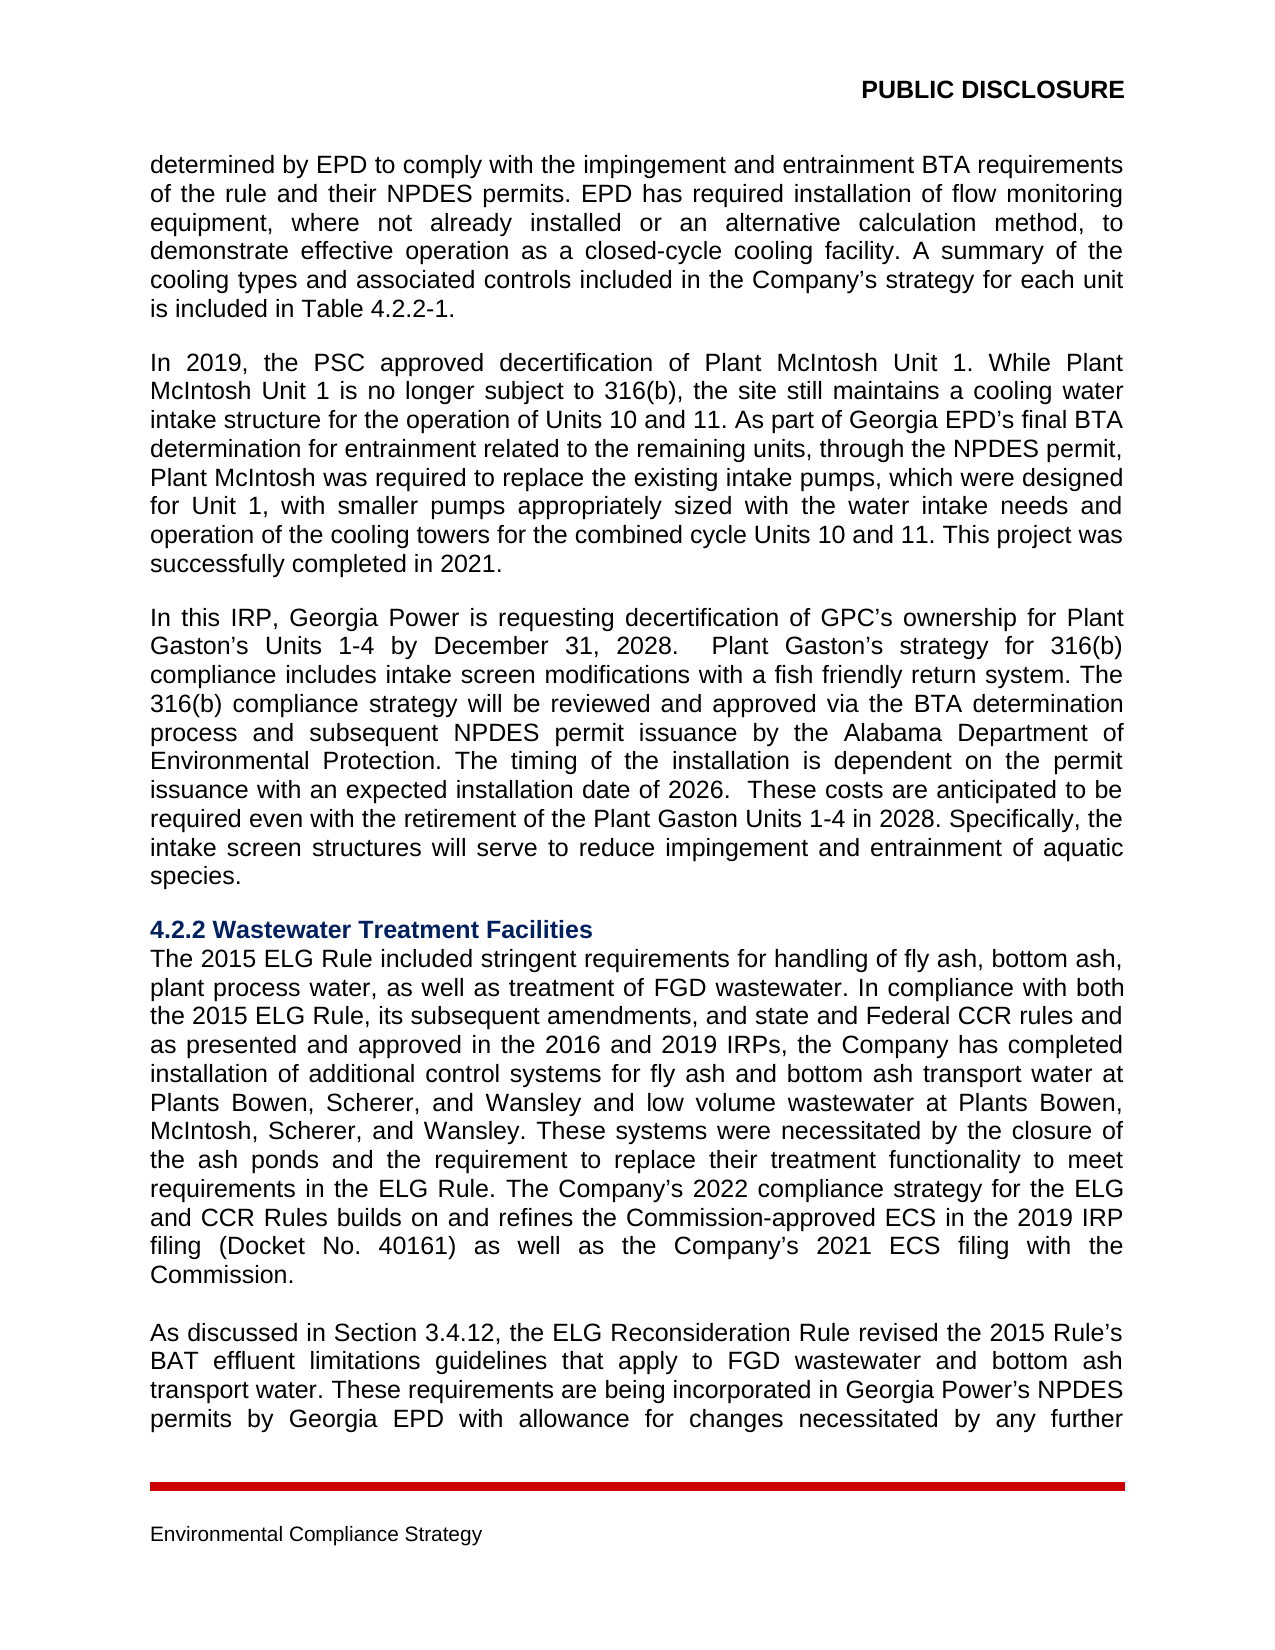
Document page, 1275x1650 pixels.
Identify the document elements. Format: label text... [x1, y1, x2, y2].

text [150, 150, 1125, 322]
subtitle 4.2.2 Wastewater Treatment Facilities [150, 915, 1125, 944]
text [150, 1317, 1125, 1432]
text The 2015 ELG Rule included stringent requirements for handling of fly ash, bottom ash, plant process water, as well as treatment of FGD wastewater. In compliance with both the 2015 ELG Rule, its subsequent amendments, and state and Federal CCR rules and as presented and approved in the 2016 and 2019 IRPs, the Company has completed installation of additional control systems for fly ash and bottom ash transport water at Plants Bowen, Scherer, and Wansley and low volume wastewater at Plants Bowen, McIntosh, Scherer, and Wansley. These systems were necessitated by the closure of the ash ponds and the requirement to replace their treatment functionality to meet requirements in the ELG Rule. The Company’s 2022 compliance strategy for the ELG and CCR Rules builds on and refines the Commission-approved ECS in the 2019 IRP filing (Docket No. 40161) as well as the Company’s 2021 ECS filing with the Commission. [150, 944, 1125, 1289]
text In this IRP, Georgia Power is requesting decertification of GPC’s ownership for Plant Gaston’s Units 1-4 by December 31, 2028. Plant Gaston’s strategy for 316(b) compliance includes intake screen modifications with a fish friendly return system. The 316(b) compliance strategy will be reviewed and approved via the BTA determination process and subsequent NPDES permit issuance by the Alabama Department of Environmental Protection. The timing of the installation is dependent on the permit issuance with an expected installation date of 2026. These costs are anticipated to be required even with the retirement of the Plant Gaston Units 1-4 in 2028. Specifically, the intake screen structures will serve to reduce impingement and entrainment of aquatic species. [150, 602, 1125, 890]
text In 2019, the PSC approved decertification of Plant McIntosh Unit 1. While Plant McIntosh Unit 1 is no longer subject to 316(b), the site still maintains a cooling water intake structure for the operation of Units 10 and 11. As part of Georgia EPD’s final BTA determination for entrainment related to the remaining units, through the NPDES permit, Plant McIntosh was required to replace the existing intake pumps, which were designed for Unit 1, with smaller pumps appropriately sized with the water intake needs and operation of the cooling towers for the combined cycle Units 10 and 11. This project was successfully completed in 2021. [150, 347, 1125, 577]
